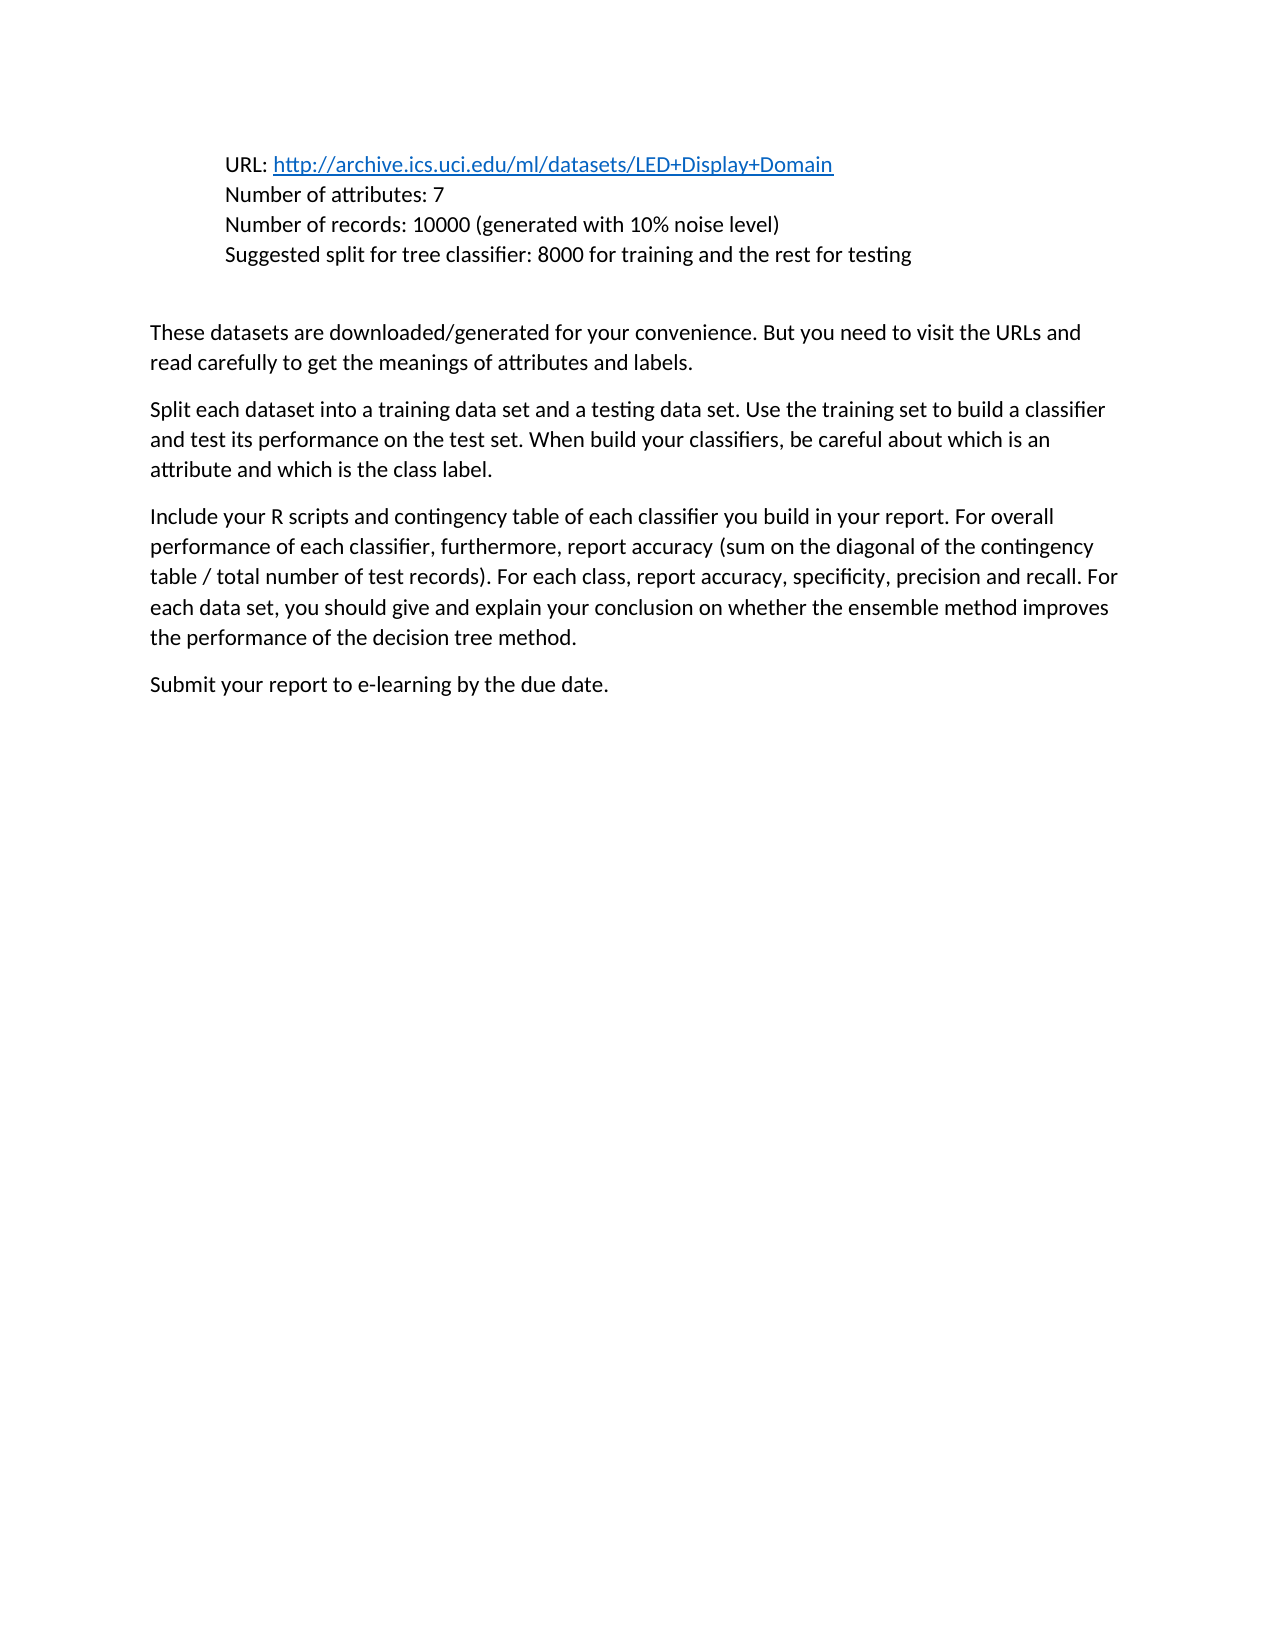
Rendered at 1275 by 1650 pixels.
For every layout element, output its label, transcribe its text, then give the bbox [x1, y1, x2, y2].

text Include your R scripts and contingency table of each classifier you build in your report. For overall performance of each classifier, furthermore, report accuracy (sum on the diagonal of the contingency table / total number of test records). For each class, report accuracy, specificity, precision and recall. For each data set, you should give and explain your conclusion on whether the ensemble method improves the performance of the decision tree method. [150, 502, 1125, 651]
text These datasets are downloaded/generated for your convenience. But you need to visit the URLs and read carefully to get the meanings of attributes and labels. [150, 318, 1125, 376]
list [225, 241, 1125, 269]
text Split each dataset into a training data set and a testing data set. Use the training set to build a classifier and test its performance on the test set. When build your classifiers, be careful about which is an attribute and which is the class label. [150, 395, 1125, 483]
list Number of attributes: 7 [225, 180, 1125, 208]
list Number of records: 10000 (generated with 10% noise level) [225, 210, 1125, 238]
text Submit your report to e-learning by the due date. [150, 670, 1125, 728]
list URL: http://archive.ics.uci.edu/ml/datasets/LED+Display+Domain [225, 150, 1125, 178]
